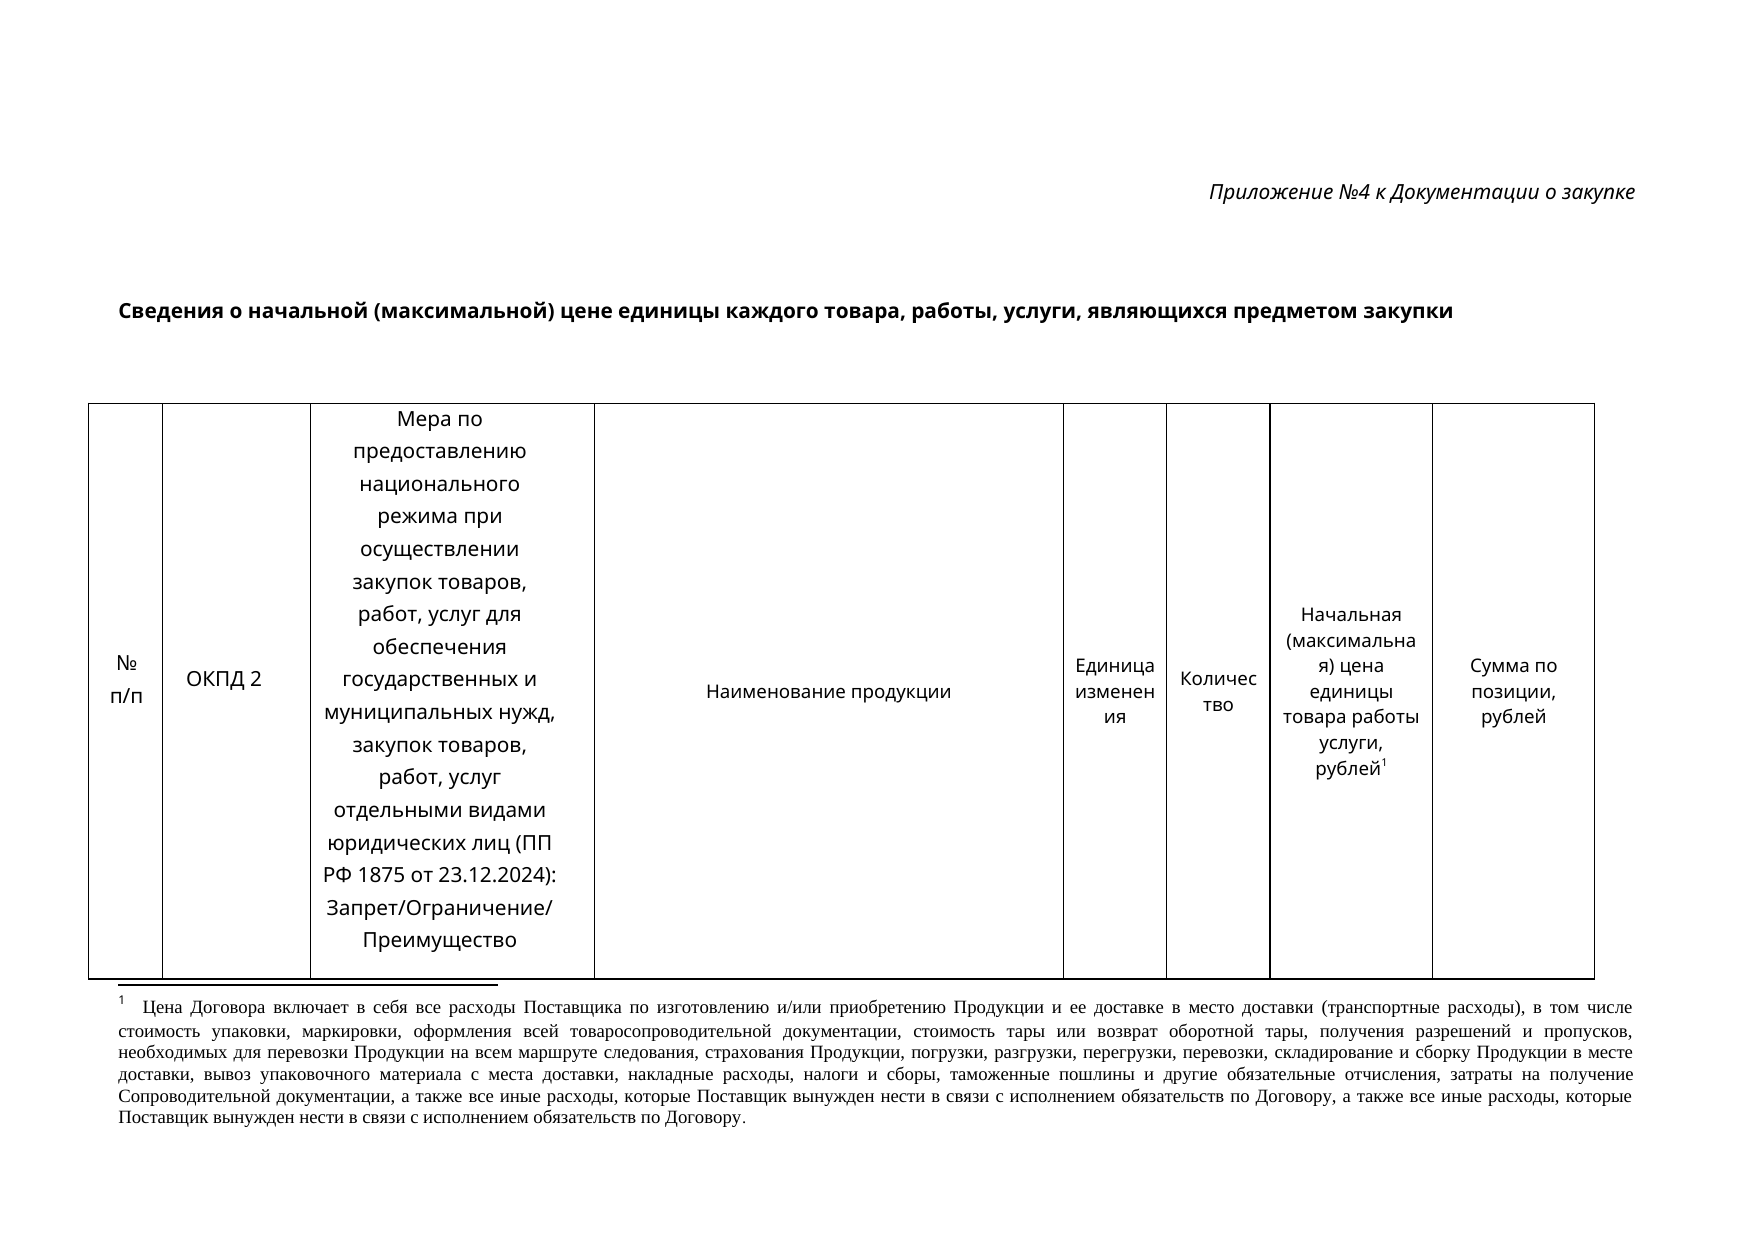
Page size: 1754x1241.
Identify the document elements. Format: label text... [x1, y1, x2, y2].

table_header № п/п [89, 404, 162, 978]
table_header Мера по предоставлению национального режима при осуществлении закупок товаров, работ, услуг для обеспечения государственных и муниципальных нужд, закупок товаров, работ, услуг отдельными видами юридических лиц (ПП РФ 1875 от 23.12.2024): Запрет/Ограничение/ Преимущество [311, 404, 594, 978]
table_header Единица изменения [1064, 404, 1166, 978]
text Сведения о начальной (максимальной) цене единицы каждого товара, работы, услуги, являющихся предметом закупки [118, 296, 1636, 324]
table_header Наименование продукции [595, 404, 1063, 978]
table_header Количество [1167, 404, 1269, 978]
table_header Начальная (максимальная) цена единицы товара работы услуги, рублей [1271, 404, 1432, 978]
table_header Сумма по позиции, рублей [1433, 404, 1594, 978]
table_header ОКПД 2 [163, 404, 310, 978]
list Приложение №4 к Документации о закупке [193, 177, 1636, 206]
